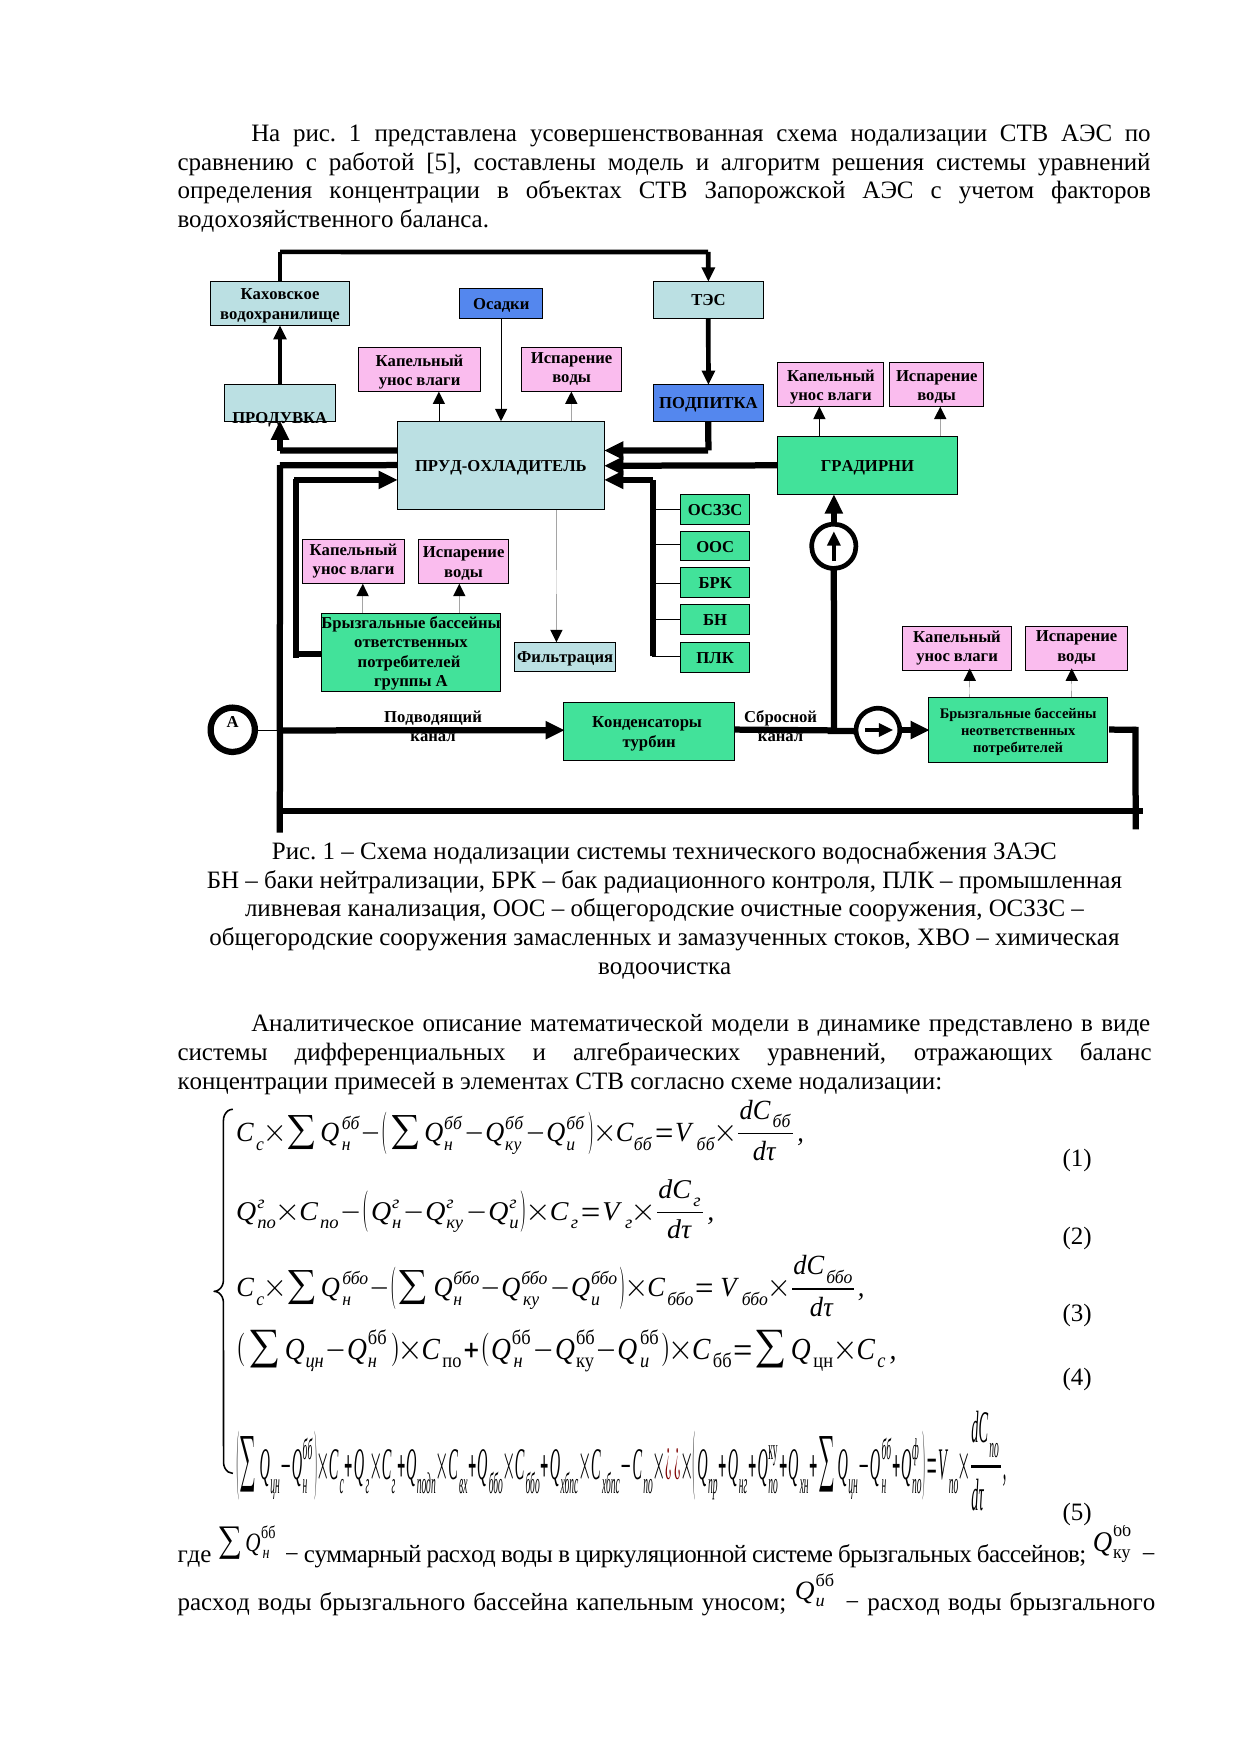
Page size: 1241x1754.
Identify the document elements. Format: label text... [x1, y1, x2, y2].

text (3) [236, 1250, 1141, 1327]
text БН – баки нейтрализации, БРК – бак радиационного контроля, ПЛК – промышленная ливневая канализация, ООС – общегородские очистные сооружения, ОСЗЗС – общегородские сооружения замасленных и замазученных стоков, ХВО – химическая водоочистка [177, 865, 1152, 980]
text (4) [236, 1327, 1141, 1391]
text (2) [236, 1174, 1141, 1250]
text На рис. 1 представлена усовершенствованная схема нодализации СТВ АЭС по сравнению с работой [5], составлены модель и алгоритм решения системы уравнений определения концентрации в объектах СТВ Запорожской АЭС с учетом факторов водохозяйственного баланса. [177, 118, 1152, 233]
text Рис. 1 – Схема нодализации системы технического водоснабжения ЗАЭС [177, 233, 1152, 865]
text (5) [236, 1403, 1141, 1526]
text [177, 1526, 1156, 1616]
text (1) [236, 1095, 1152, 1172]
text Аналитическое описание математической модели в динамике представлено в виде системы дифференциальных и алгебраических уравнений, отражающих баланс концентрации примесей в элементах СТВ согласно схеме нодализации: [177, 1008, 1152, 1095]
